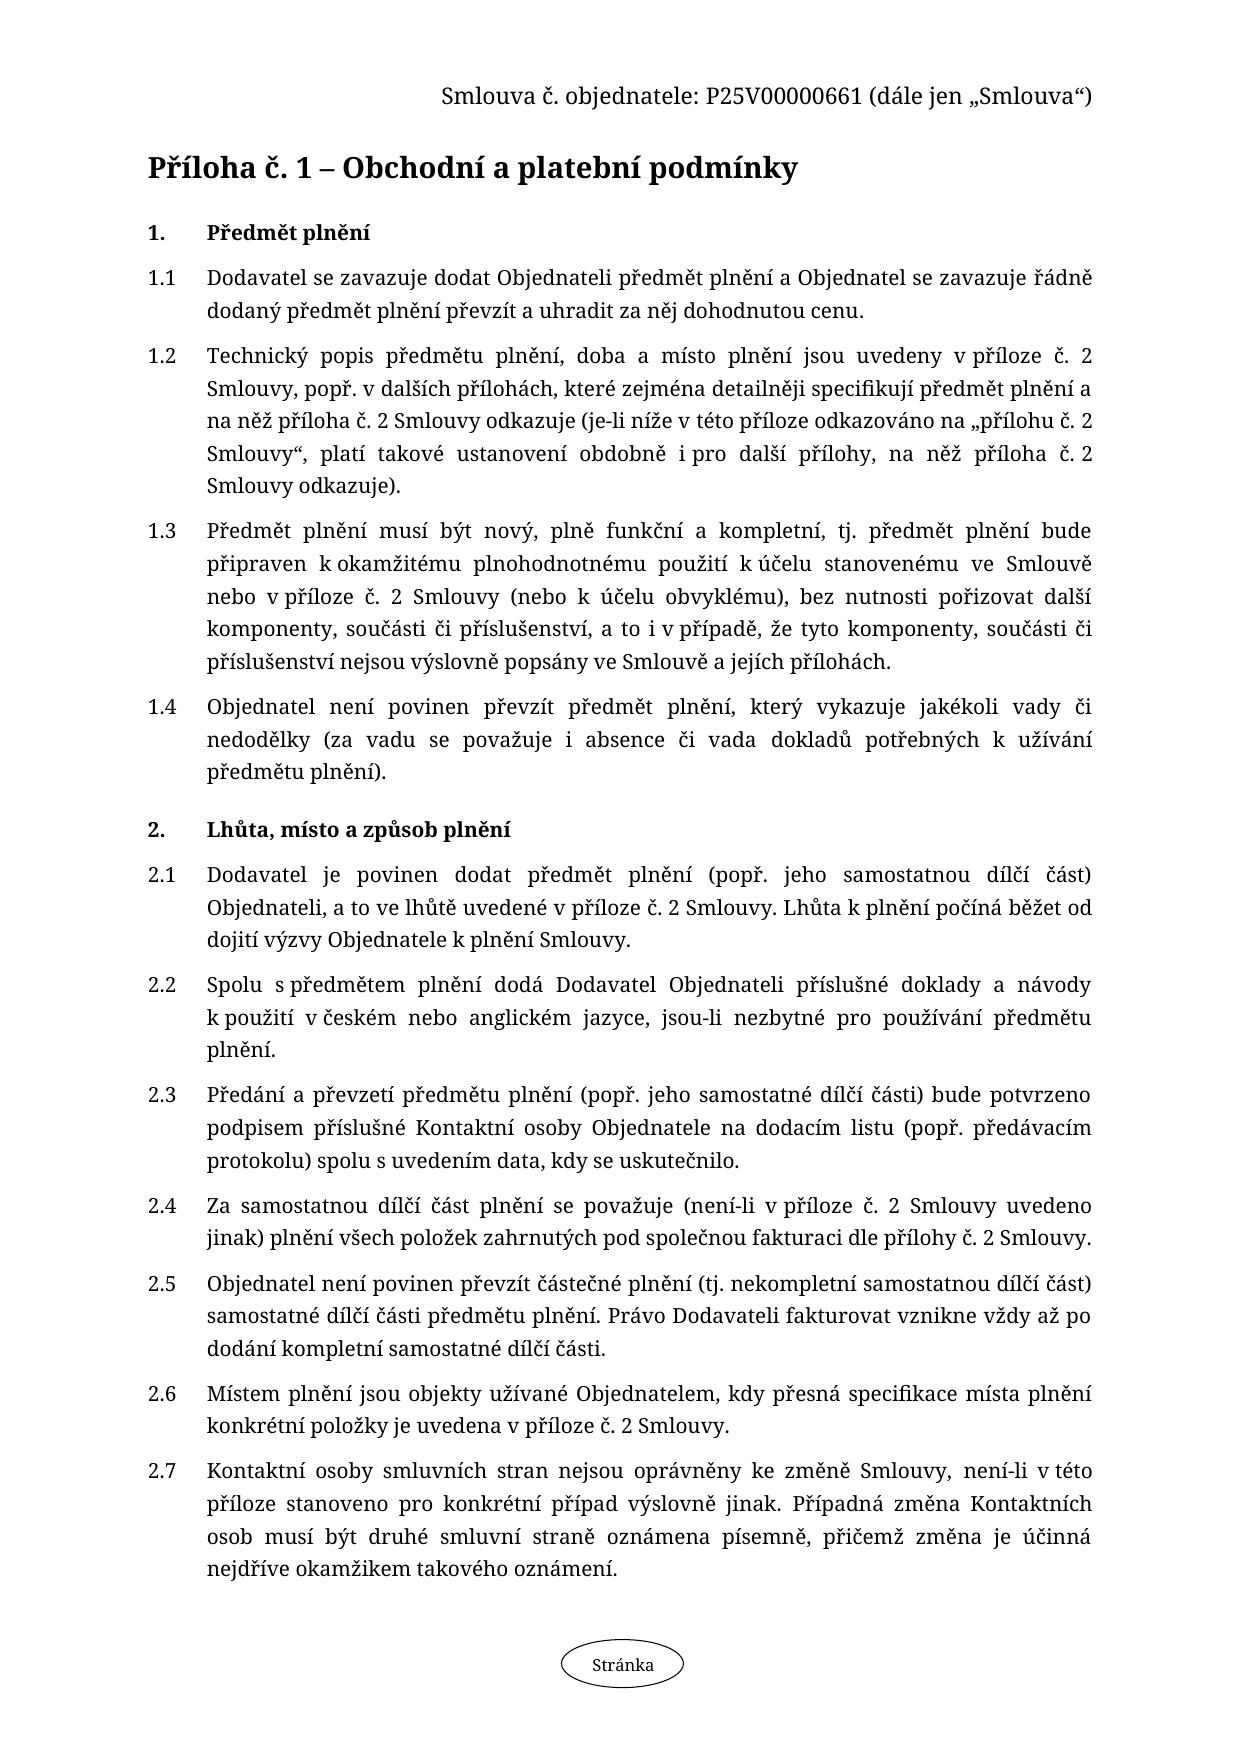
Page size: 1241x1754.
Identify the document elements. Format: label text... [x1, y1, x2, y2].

list Objednatel není povinen převzít předmět plnění, který vykazuje jakékoli vady či nedodělky (za vadu se považuje i absence či vada dokladů potřebných k užívání předmětu plnění). [148, 692, 1093, 786]
list Kontaktní osoby smluvních stran nejsou oprávněny ke změně Smlouvy, není-li v této příloze stanoveno pro konkrétní případ výslovně jinak. Případná změna Kontaktních osob musí být druhé smluvní straně oznámena písemně, přičemž změna je účinná nejdříve okamžikem takového oznámení. [148, 1457, 1093, 1583]
list Spolu s předmětem plnění dodá Dodavatel Objednateli příslušné doklady a návody k použití v českém nebo anglickém jazyce, jsou-li nezbytné pro používání předmětu plnění. [148, 970, 1093, 1064]
list Předmět plnění musí být nový, plně funkční a kompletní, tj. předmět plnění bude připraven k okamžitému plnohodnotnému použití k účelu stanovenému ve Smlouvě nebo v příloze č. 2 Smlouvy (nebo k účelu obvyklému), bez nutnosti pořizovat další komponenty, součásti či příslušenství, a to i v případě, že tyto komponenty, součásti či příslušenství nejsou výslovně popsány ve Smlouvě a jejích přílohách. [148, 517, 1093, 675]
text Příloha č. 1 – Obchodní a platební podmínky [148, 148, 1093, 187]
list Technický popis předmětu plnění, doba a místo plnění jsou uvedeny v příloze č. 2 Smlouvy, popř. v dalších přílohách, které zejména detailněji specifikují předmět plnění a na něž příloha č. 2 Smlouvy odkazuje (je-li níže v této příloze odkazováno na „přílohu č. 2 Smlouvy“, platí takové ustanovení obdobně i pro další přílohy, na něž příloha č. 2 Smlouvy odkazuje). [148, 341, 1093, 500]
list Předání a převzetí předmětu plnění (popř. jeho samostatné dílčí části) bude potvrzeno podpisem příslušné Kontaktní osoby Objednatele na dodacím listu (popř. předávacím protokolu) spolu s uvedením data, kdy se uskutečnilo. [148, 1081, 1093, 1174]
list Dodavatel se zavazuje dodat Objednateli předmět plnění a Objednatel se zavazuje řádně dodaný předmět plnění převzít a uhradit za něj dohodnutou cenu. [148, 263, 1093, 324]
list Předmět plnění [148, 218, 1093, 247]
list Místem plnění jsou objekty užívané Objednatelem, kdy přesná specifikace místa plnění konkrétní položky je uvedena v příloze č. 2 Smlouvy. [148, 1379, 1093, 1440]
list Lhůta, místo a způsob plnění [148, 815, 1093, 843]
list Objednatel není povinen převzít částečné plnění (tj. nekompletní samostatnou dílčí část) samostatné dílčí části předmětu plnění. Právo Dodavateli fakturovat vznikne vždy až po dodání kompletní samostatné dílčí části. [148, 1269, 1093, 1362]
list Dodavatel je povinen dodat předmět plnění (popř. jeho samostatnou dílčí část) Objednateli, a to ve lhůtě uvedené v příloze č. 2 Smlouvy. Lhůta k plnění počíná běžet od dojití výzvy Objednatele k plnění Smlouvy. [148, 860, 1093, 954]
list Za samostatnou dílčí část plnění se považuje (není-li v příloze č. 2 Smlouvy uvedeno jinak) plnění všech položek zahrnutých pod společnou fakturaci dle přílohy č. 2 Smlouvy. [148, 1191, 1093, 1252]
